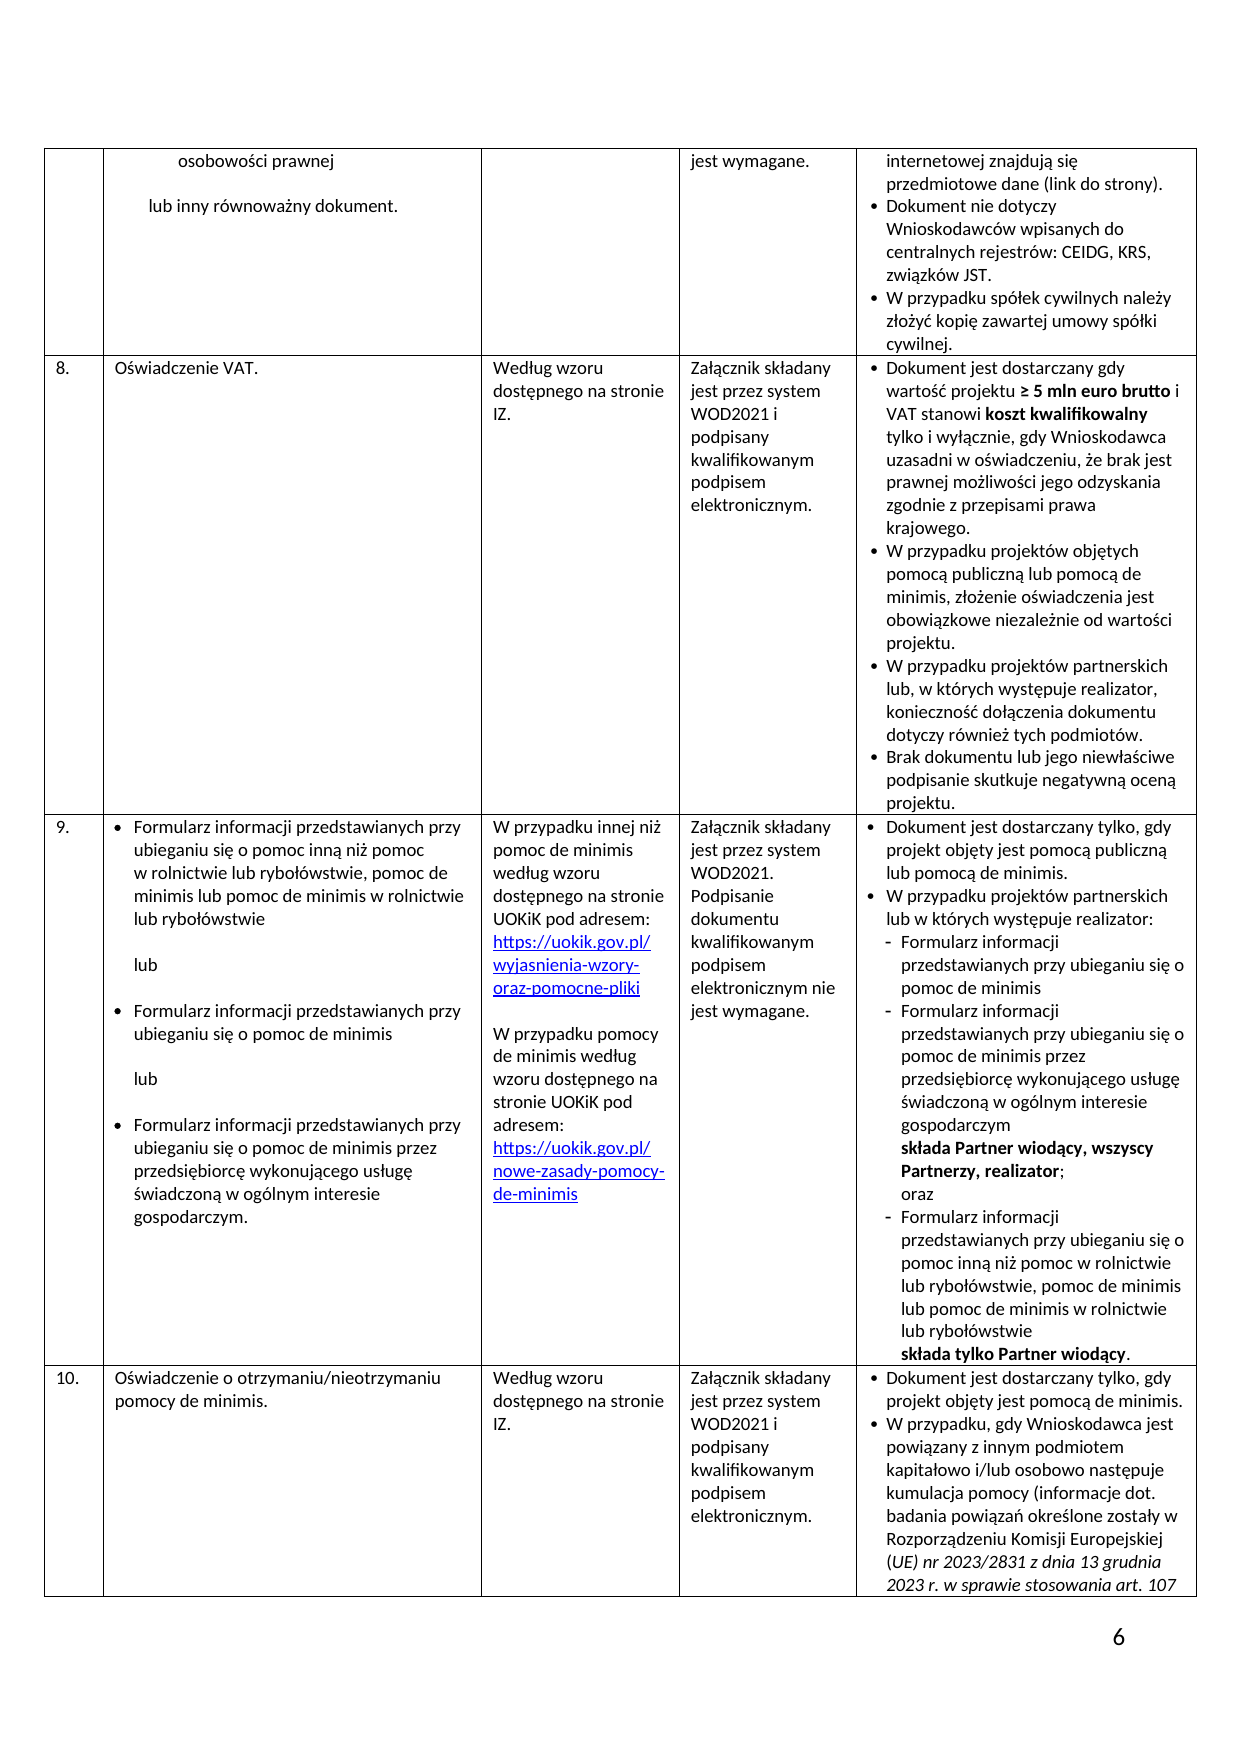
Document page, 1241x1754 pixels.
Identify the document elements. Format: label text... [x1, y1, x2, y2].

table_cell 10. [45, 1366, 103, 1596]
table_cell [104, 149, 481, 355]
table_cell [680, 149, 856, 355]
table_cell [857, 149, 1196, 355]
table_cell 9. [45, 815, 103, 1365]
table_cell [104, 1366, 481, 1596]
table_cell W przypadku innej niż pomoc de minimis według wzoru dostępnego na stronie UOKiK pod adresem: https://uokik.gov.pl/wyjasnienia-wzory-oraz-pomocne-pliki W przypadku pomocy de minimis według wzoru dostępnego na stronie UOKiK pod adresem: https://uokik.gov.pl/nowe-zasady-pomocy-de-minimis [482, 815, 679, 1365]
table_cell Oświadczenie VAT. [104, 356, 481, 814]
table_cell Załącznik składany jest przez system WOD2021 i podpisany kwalifikowanym podpisem elektronicznym. [680, 356, 856, 814]
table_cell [857, 1366, 1196, 1596]
table_cell Formularz informacji przedstawianych przy ubieganiu się o pomoc inną niż pomoc w rolnictwie lub rybołówstwie, pomoc de minimis lub pomoc de minimis w rolnictwie lub rybołówstwie lub Formularz informacji przedstawianych przy ubieganiu się o pomoc de minimis lub Formularz informacji przedstawianych przy ubieganiu się o pomoc de minimis przez przedsiębiorcę wykonującego usługę świadczoną w ogólnym interesie gospodarczym. [104, 815, 481, 1365]
table_cell Dokument jest dostarczany gdy wartość projektu ≥ 5 mln euro brutto i VAT stanowi koszt kwalifikowalny tylko i wyłącznie, gdy Wnioskodawca uzasadni w oświadczeniu, że brak jest prawnej możliwości jego odzyskania zgodnie z przepisami prawa krajowego. W przypadku projektów objętych pomocą publiczną lub pomocą de minimis, złożenie oświadczenia jest obowiązkowe niezależnie od wartości projektu. W przypadku projektów partnerskich lub, w których występuje realizator, konieczność dołączenia dokumentu dotyczy również tych podmiotów. Brak dokumentu lub jego niewłaściwe podpisanie skutkuje negatywną oceną projektu. [857, 356, 1196, 814]
table_cell 7. [45, 149, 103, 355]
table_cell 8. [45, 356, 103, 814]
table_cell Według wzoru dostępnego na stronie IZ. [482, 356, 679, 814]
table_cell Dokument jest dostarczany tylko, gdy projekt objęty jest pomocą publiczną lub pomocą de minimis. W przypadku projektów partnerskich lub w których występuje realizator: Formularz informacji przedstawianych przy ubieganiu się o pomoc de minimis Formularz informacji przedstawianych przy ubieganiu się o pomoc de minimis przez przedsiębiorcę wykonującego usługę świadczoną w ogólnym interesie gospodarczym składa Partner wiodący, wszyscy Partnerzy, realizator; oraz Formularz informacji przedstawianych przy ubieganiu się o pomoc inną niż pomoc w rolnictwie lub rybołówstwie, pomoc de minimis lub pomoc de minimis w rolnictwie lub rybołówstwie składa tylko Partner wiodący. [857, 815, 1196, 1365]
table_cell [482, 149, 679, 355]
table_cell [680, 1366, 856, 1596]
table_cell Załącznik składany jest przez system WOD2021. Podpisanie dokumentu kwalifikowanym podpisem elektronicznym nie jest wymagane. [680, 815, 856, 1365]
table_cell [482, 1366, 679, 1596]
